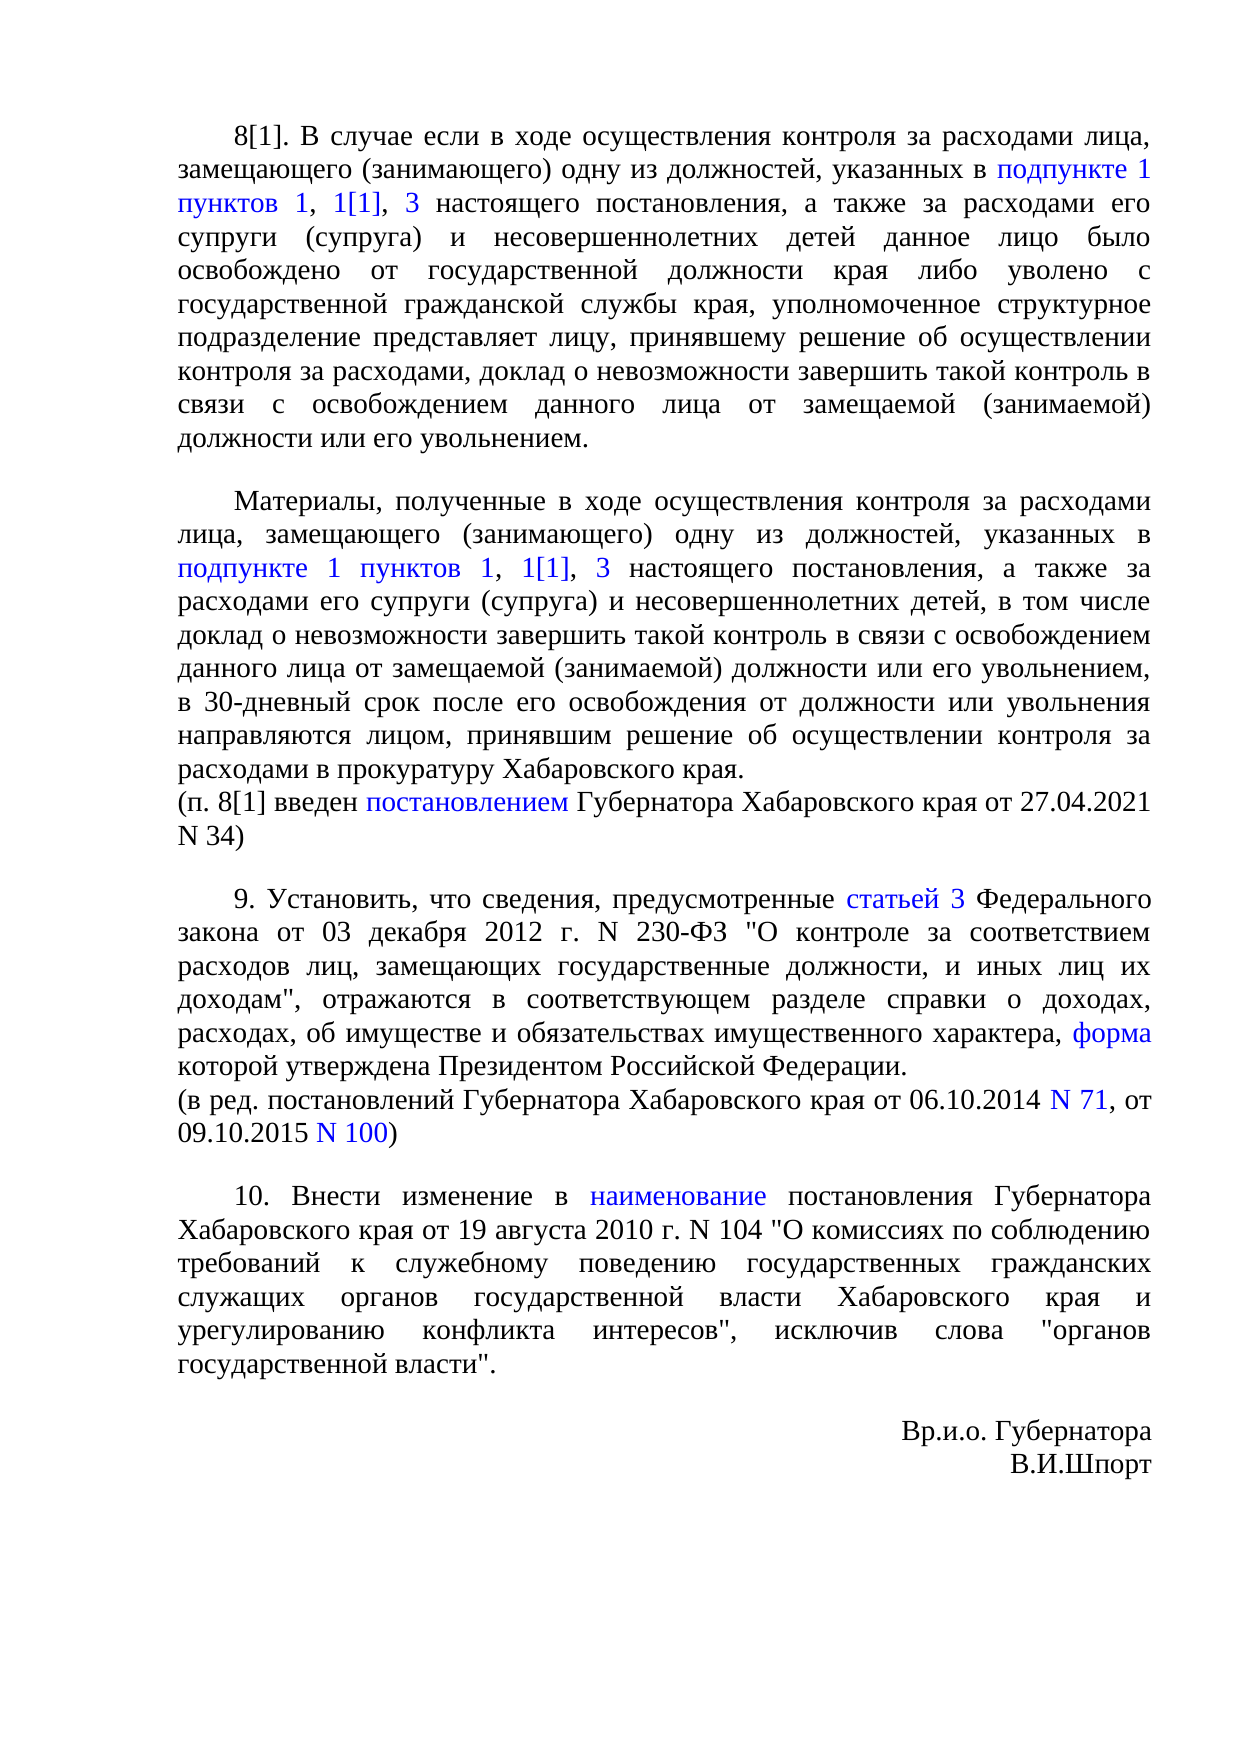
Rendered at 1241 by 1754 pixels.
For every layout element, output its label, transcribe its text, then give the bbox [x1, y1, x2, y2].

text Вр.и.о. Губернатора [177, 1413, 1152, 1447]
text 8[1]. В случае если в ходе осуществления контроля за расходами лица, замещающего (занимающего) одну из должностей, указанных в подпункте 1 пунктов 1, 1[1], 3 настоящего постановления, а также за расходами его супруги (супруга) и несовершеннолетних детей данное лицо было освобождено от государственной должности края либо уволено с государственной гражданской службы края, уполномоченное структурное подразделение представляет лицу, принявшему решение об осуществлении контроля за расходами, доклад о невозможности завершить такой контроль в связи с освобождением данного лица от замещаемой (занимаемой) должности или его увольнением. [177, 118, 1152, 453]
text 10. Внести изменение в наименование постановления Губернатора Хабаровского края от 19 августа 2010 г. N 104 "О комиссиях по соблюдению требований к служебному поведению государственных гражданских служащих органов государственной власти Хабаровского края и урегулированию конфликта интересов", исключив слова "органов государственной власти". [177, 1178, 1152, 1379]
text (п. 8[1] введен постановлением Губернатора Хабаровского края от 27.04.2021 N 34) [177, 784, 1152, 852]
text (в ред. постановлений Губернатора Хабаровского края от 06.10.2014 N 71, от 09.10.2015 N 100) [177, 1082, 1152, 1149]
text В.И.Шпорт [177, 1447, 1152, 1480]
text 9. Установить, что сведения, предусмотренные статьей 3 Федерального закона от 03 декабря 2012 г. N 230-ФЗ "О контроле за соответствием расходов лиц, замещающих государственные должности, и иных лиц их доходам", отражаются в соответствующем разделе справки о доходах, расходах, об имуществе и обязательствах имущественного характера, форма которой утверждена Президентом Российской Федерации. [177, 881, 1152, 1082]
text Материалы, полученные в ходе осуществления контроля за расходами лица, замещающего (занимающего) одну из должностей, указанных в подпункте 1 пунктов 1, 1[1], 3 настоящего постановления, а также за расходами его супруги (супруга) и несовершеннолетних детей, в том числе доклад о невозможности завершить такой контроль в связи с освобождением данного лица от замещаемой (занимаемой) должности или его увольнением, в 30-дневный срок после его освобождения от должности или увольнения направляются лицом, принявшим решение об осуществлении контроля за расходами в прокуратуру Хабаровского края. [177, 483, 1152, 784]
